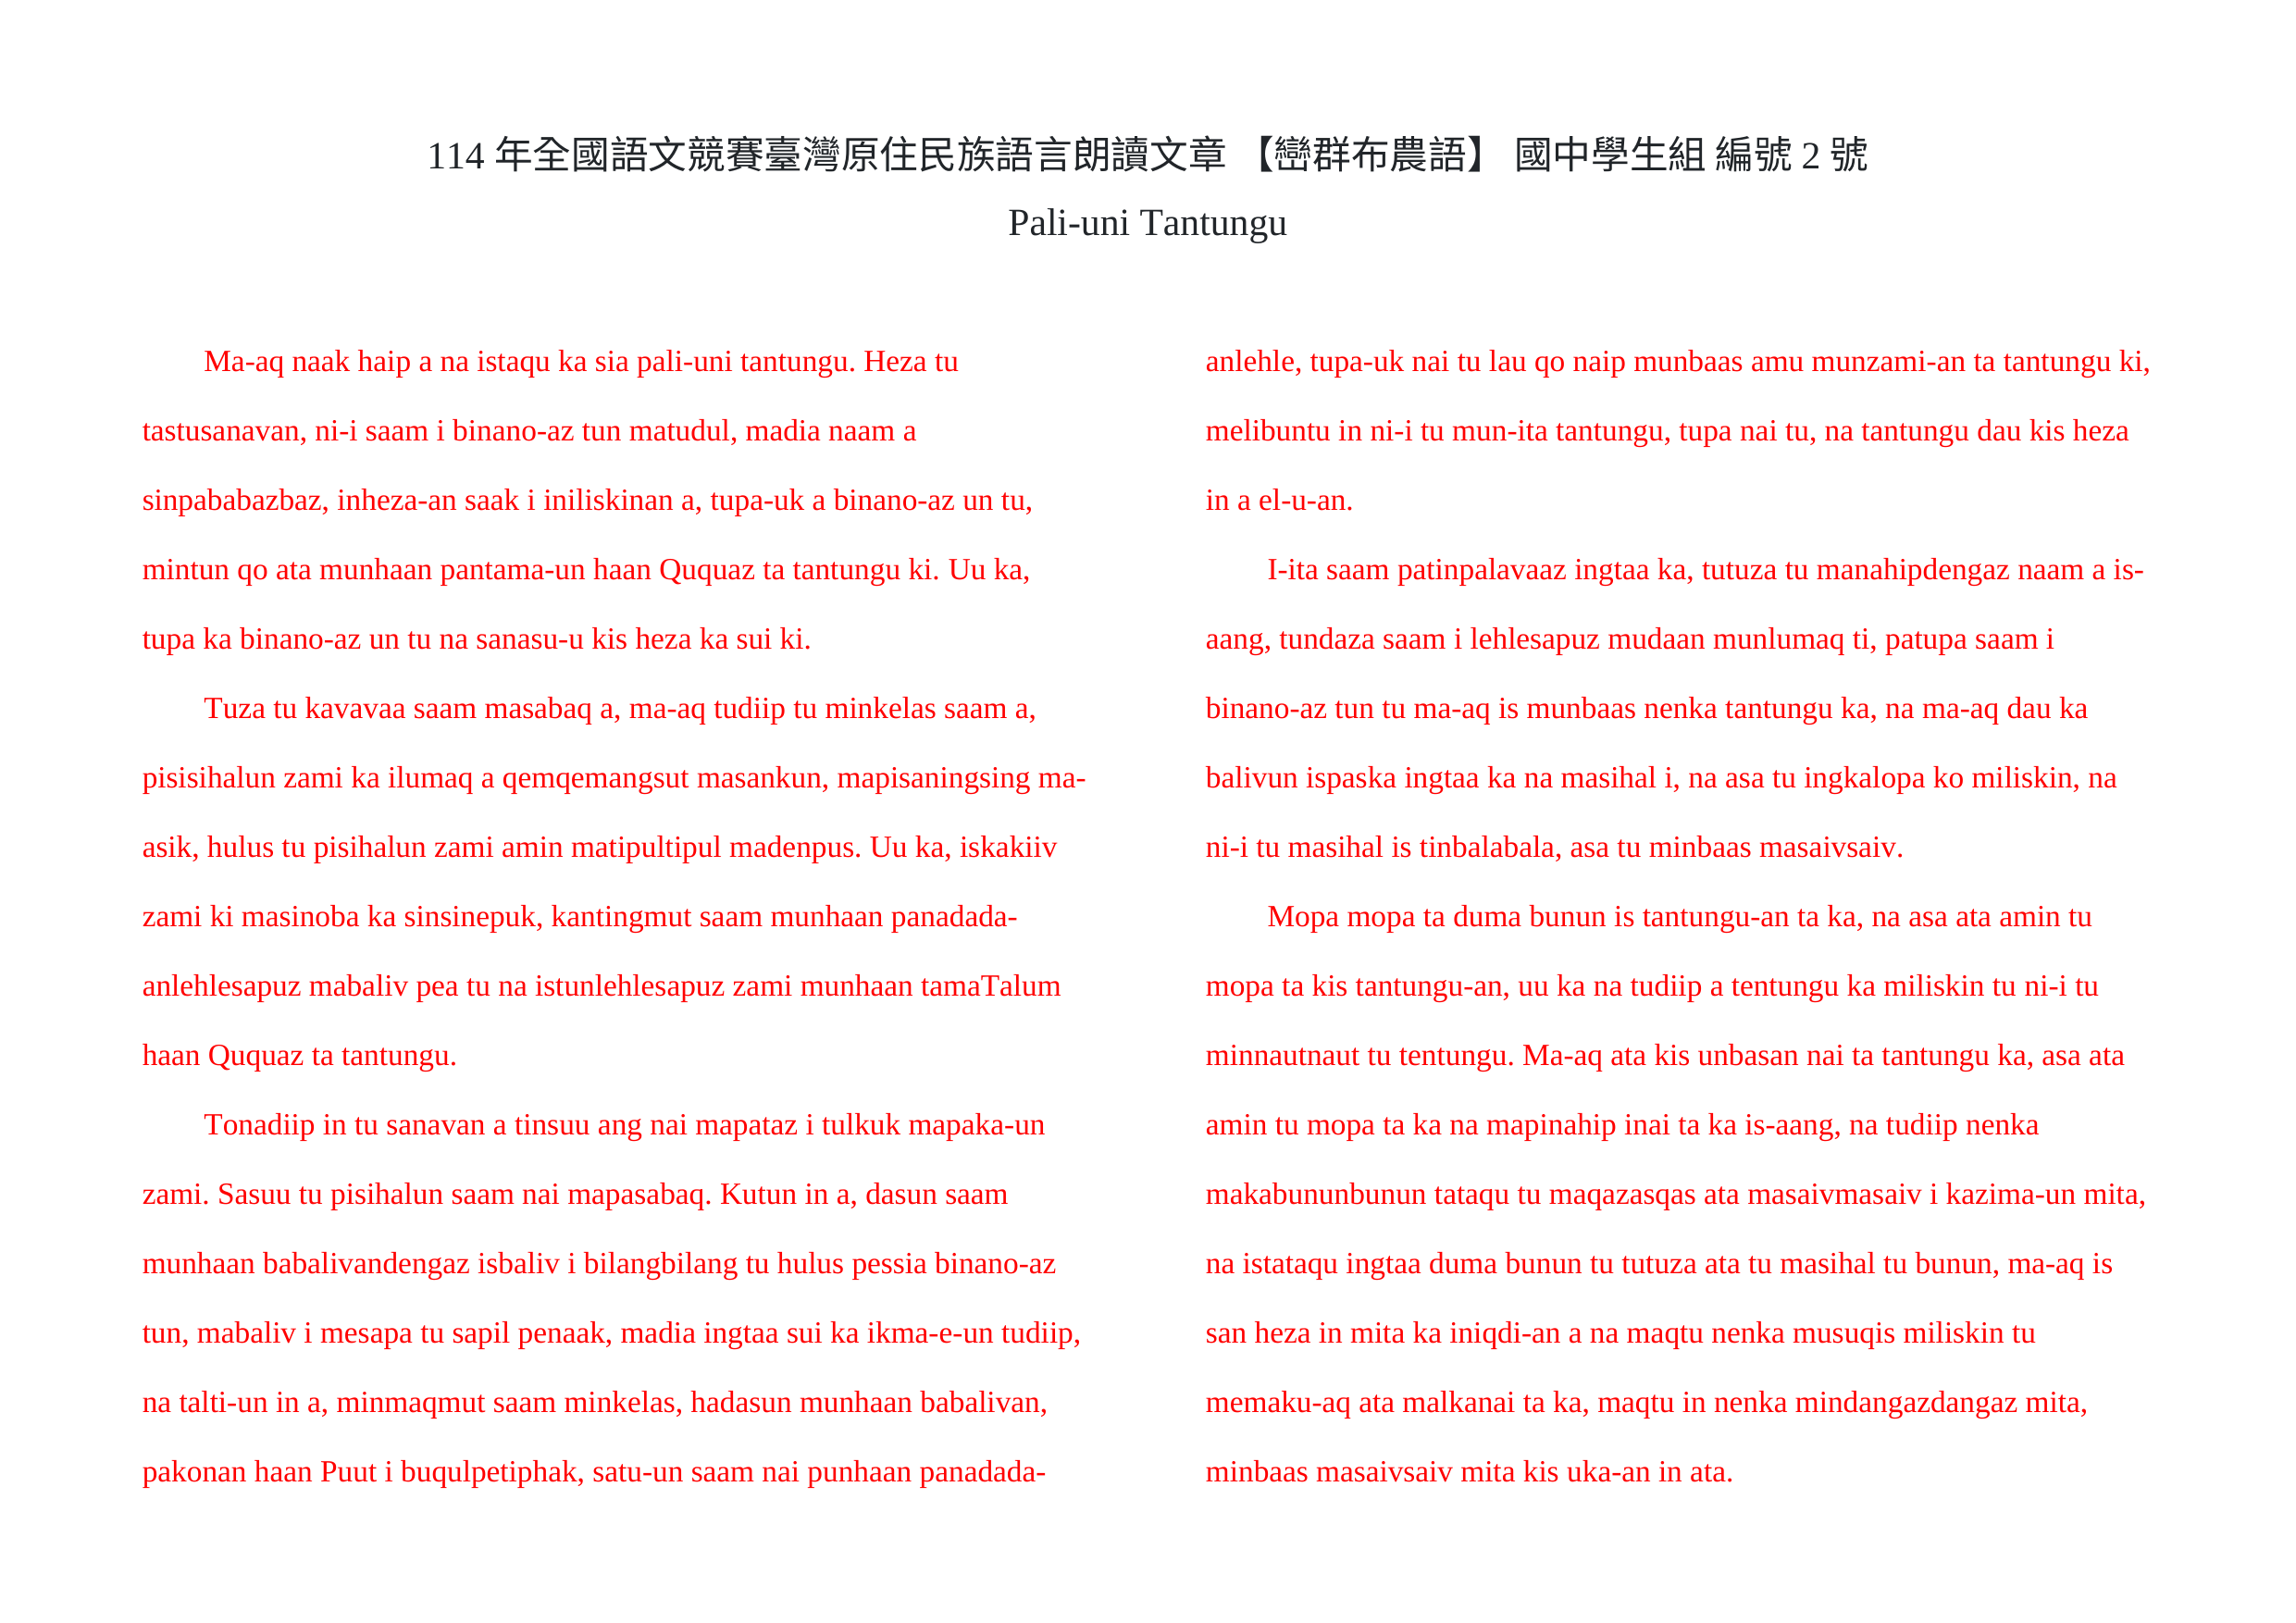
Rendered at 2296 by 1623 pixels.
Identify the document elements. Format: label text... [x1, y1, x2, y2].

text Mopa mopa ta duma bunun is tantungu-an ta ka, na asa ata amin tu mopa ta kis tantungu-an, uu ka na tudiip a tentungu ka miliskin tu ni-i tu minnautnaut tu tentungu. Ma-aq ata kis unbasan nai ta tantungu ka, asa ata amin tu mopa ta ka na mapinahip inai ta ka is-aang, na tudiip nenka makabununbunun tataqu tu maqazasqas ata masaivmasaiv i kazima-un mita, na istataqu ingtaa duma bunun tu tutuza ata tu masihal tu bunun, ma-aq is san heza in mita ka iniqdi-an a na maqtu nenka musuqis miliskin tu memaku-aq ata malkanai ta ka, maqtu in nenka mindangazdangaz mita, minbaas masaivsaiv mita kis uka-an in ata. [1206, 881, 2153, 1505]
text 114 年全國語文競賽臺灣原住民族語言朗讀文章 【巒群布農語】 國中學生組 編號 2 號 [142, 118, 2153, 187]
text Ma-aq naak haip a na istaqu ka sia pali-uni tantungu. Heza tu tastusanavan, ni-i saam i binano-az tun matudul, madia naam a sinpababazbaz, inheza-an saak i iniliskinan a, tupa-uk a binano-az un tu, mintun qo ata munhaan pantama-un haan Ququaz ta tantungu ki. Uu ka, tupa ka binano-az un tu na sanasu-u kis heza ka sui ki. [142, 326, 1090, 673]
text Tonadiip in tu sanavan a tinsuu ang nai mapataz i tulkuk mapaka-un zami. Sasuu tu pisihalun saam nai mapasabaq. Kutun in a, dasun saam munhaan babalivandengaz isbaliv i bilangbilang tu hulus pessia binano-az tun, mabaliv i mesapa tu sapil penaak, madia ingtaa sui ka ikma-e-un tudiip, na talti-un in a, minmaqmut saam minkelas, hadasun munhaan babalivan, pakonan haan Puut i buqulpetiphak, satu-un saam nai punhaan panadada-anlehle, tupa-uk nai tu lau qo naip munbaas amu munzami-an ta tantungu ki, melibuntu in ni-i tu mun-ita tantungu, tupa nai tu, na tantungu dau kis heza in a el-u-an. [142, 1089, 1090, 1505]
text Pali-uni Tantungu [142, 187, 2153, 256]
text Tonadiip in tu sanavan a tinsuu ang nai mapataz i tulkuk mapaka-un zami. Sasuu tu pisihalun saam nai mapasabaq. Kutun in a, dasun saam munhaan babalivandengaz isbaliv i bilangbilang tu hulus pessia binano-az tun, mabaliv i mesapa tu sapil penaak, madia ingtaa sui ka ikma-e-un tudiip, na talti-un in a, minmaqmut saam minkelas, hadasun munhaan babalivan, pakonan haan Puut i buqulpetiphak, satu-un saam nai punhaan panadada-anlehle, tupa-uk nai tu lau qo naip munbaas amu munzami-an ta tantungu ki, melibuntu in ni-i tu mun-ita tantungu, tupa nai tu, na tantungu dau kis heza in a el-u-an. [1206, 326, 2153, 534]
text I-ita saam patinpalavaaz ingtaa ka, tutuza tu manahipdengaz naam a is-aang, tundaza saam i lehlesapuz mudaan munlumaq ti, patupa saam i binano-az tun tu ma-aq is munbaas nenka tantungu ka, na ma-aq dau ka balivun ispaska ingtaa ka na masihal i, na asa tu ingkalopa ko miliskin, na ni-i tu masihal is tinbalabala, asa tu minbaas masaivsaiv. [1206, 534, 2153, 881]
text Tuza tu kavavaa saam masabaq a, ma-aq tudiip tu minkelas saam a, pisisihalun zami ka ilumaq a qemqemangsut masankun, mapisaningsing ma-asik, hulus tu pisihalun zami amin matipultipul madenpus. Uu ka, iskakiiv zami ki masinoba ka sinsinepuk, kantingmut saam munhaan panadada-anlehlesapuz mabaliv pea tu na istunlehlesapuz zami munhaan tamaTalum haan Ququaz ta tantungu. [142, 673, 1090, 1089]
